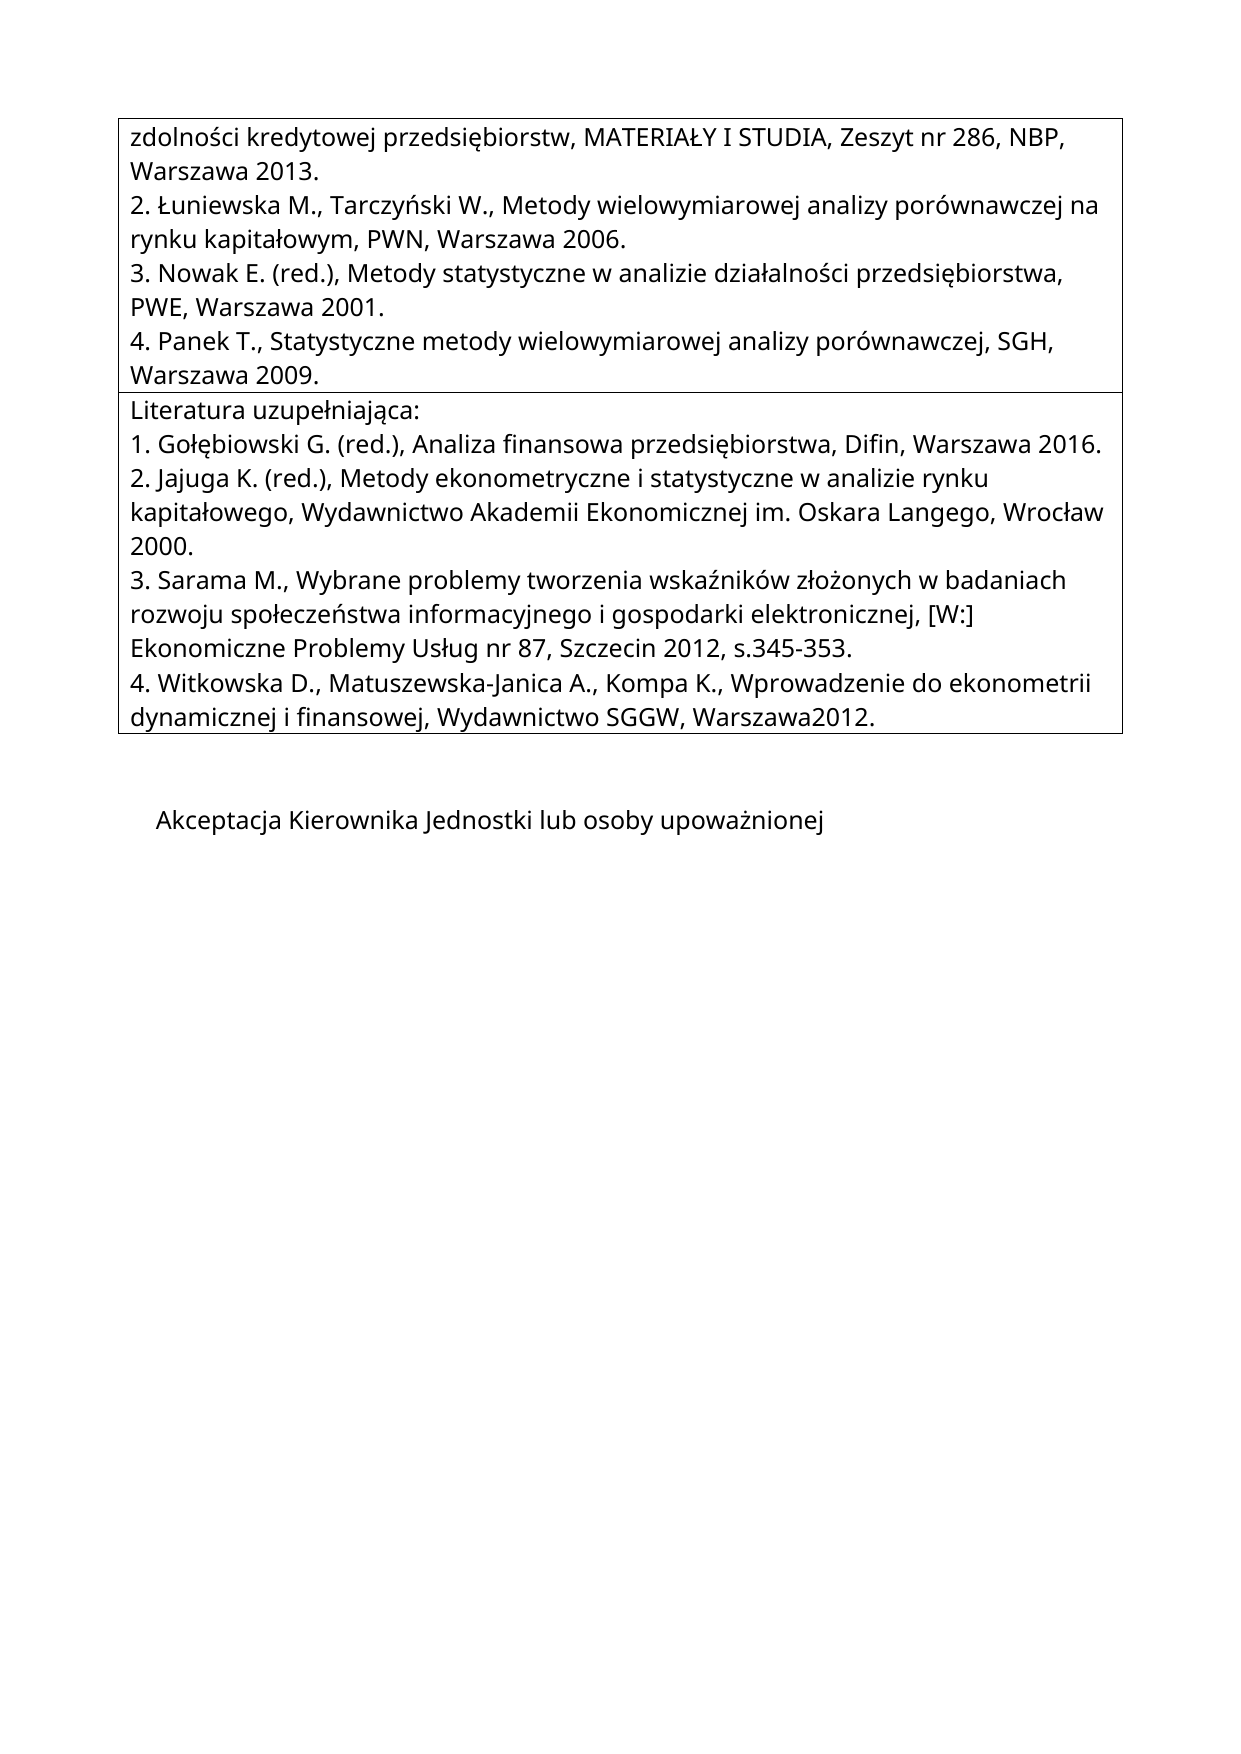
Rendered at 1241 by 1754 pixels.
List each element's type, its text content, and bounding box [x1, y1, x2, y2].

text Akceptacja Kierownika Jednostki lub osoby upoważnionej [156, 802, 1122, 837]
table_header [119, 119, 1122, 392]
table_cell Literatura uzupełniająca: 1. Gołębiowski G. (red.), Analiza finansowa przedsiębiorstwa, Difin, Warszawa 2016. 2. Jajuga K. (red.), Metody ekonometryczne i statystyczne w analizie rynku kapitałowego, Wydawnictwo Akademii Ekonomicznej im. Oskara Langego, Wrocław 2000. 3. Sarama M., Wybrane problemy tworzenia wskaźników złożonych w badaniach rozwoju społeczeństwa informacyjnego i gospodarki elektronicznej, [W:] Ekonomiczne Problemy Usług nr 87, Szczecin 2012, s.345-353. 4. Witkowska D., Matuszewska-Janica A., Kompa K., Wprowadzenie do ekonometrii dynamicznej i finansowej, Wydawnictwo SGGW, Warszawa2012. [119, 393, 1122, 733]
